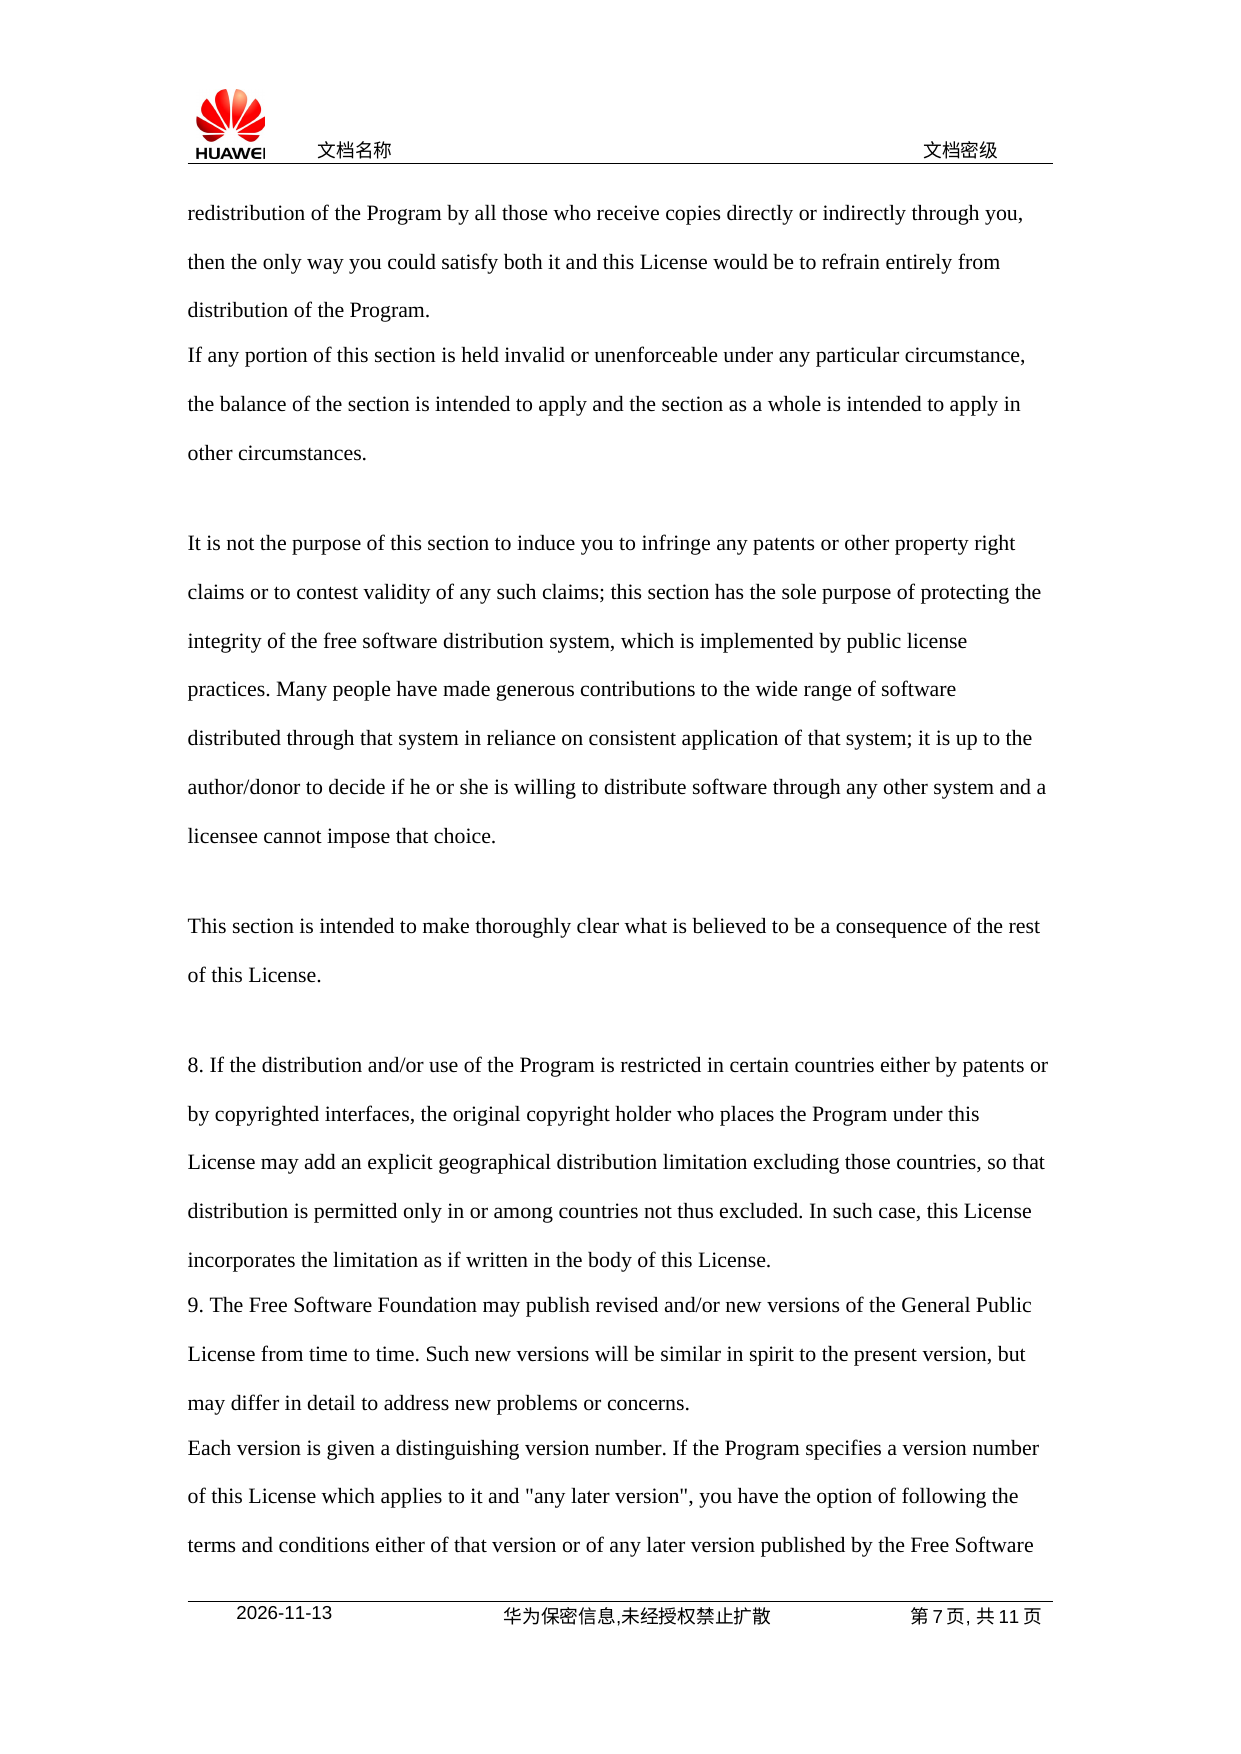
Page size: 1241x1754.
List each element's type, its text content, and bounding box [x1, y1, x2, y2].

text It is not the purpose of this section to induce you to infringe any patents or other property right claims or to contest validity of any such claims; this section has the sole purpose of protecting the integrity of the free software distribution system, which is implemented by public license practices. Many people have made generous contributions to the wide range of software distributed through that system in reliance on consistent application of that system; it is up to the author/donor to decide if he or she is willing to distribute software through any other system and a licensee cannot impose that choice. [187, 527, 1053, 852]
text If any portion of this section is held invalid or unenforceable under any particular circumstance, the balance of the section is intended to apply and the section as a whole is intended to apply in other circumstances. [187, 339, 1053, 469]
text 9. The Free Software Foundation may publish revised and/or new versions of the General Public License from time to time. Such new versions will be similar in spirit to the present version, but may differ in detail to address new problems or concerns. [187, 1288, 1053, 1418]
picture [196, 89, 265, 159]
text 8. If the distribution and/or use of the Program is restricted in certain countries either by patents or by copyrighted interfaces, the original copyright holder who places the Program under this License may add an explicit geographical distribution limitation excluding those countries, so that distribution is permitted only in or among countries not thus excluded. In such case, this License incorporates the limitation as if written in the body of this License. [187, 1048, 1053, 1276]
text This section is intended to make thoroughly clear what is believed to be a consequence of the rest of this License. [187, 909, 1053, 991]
